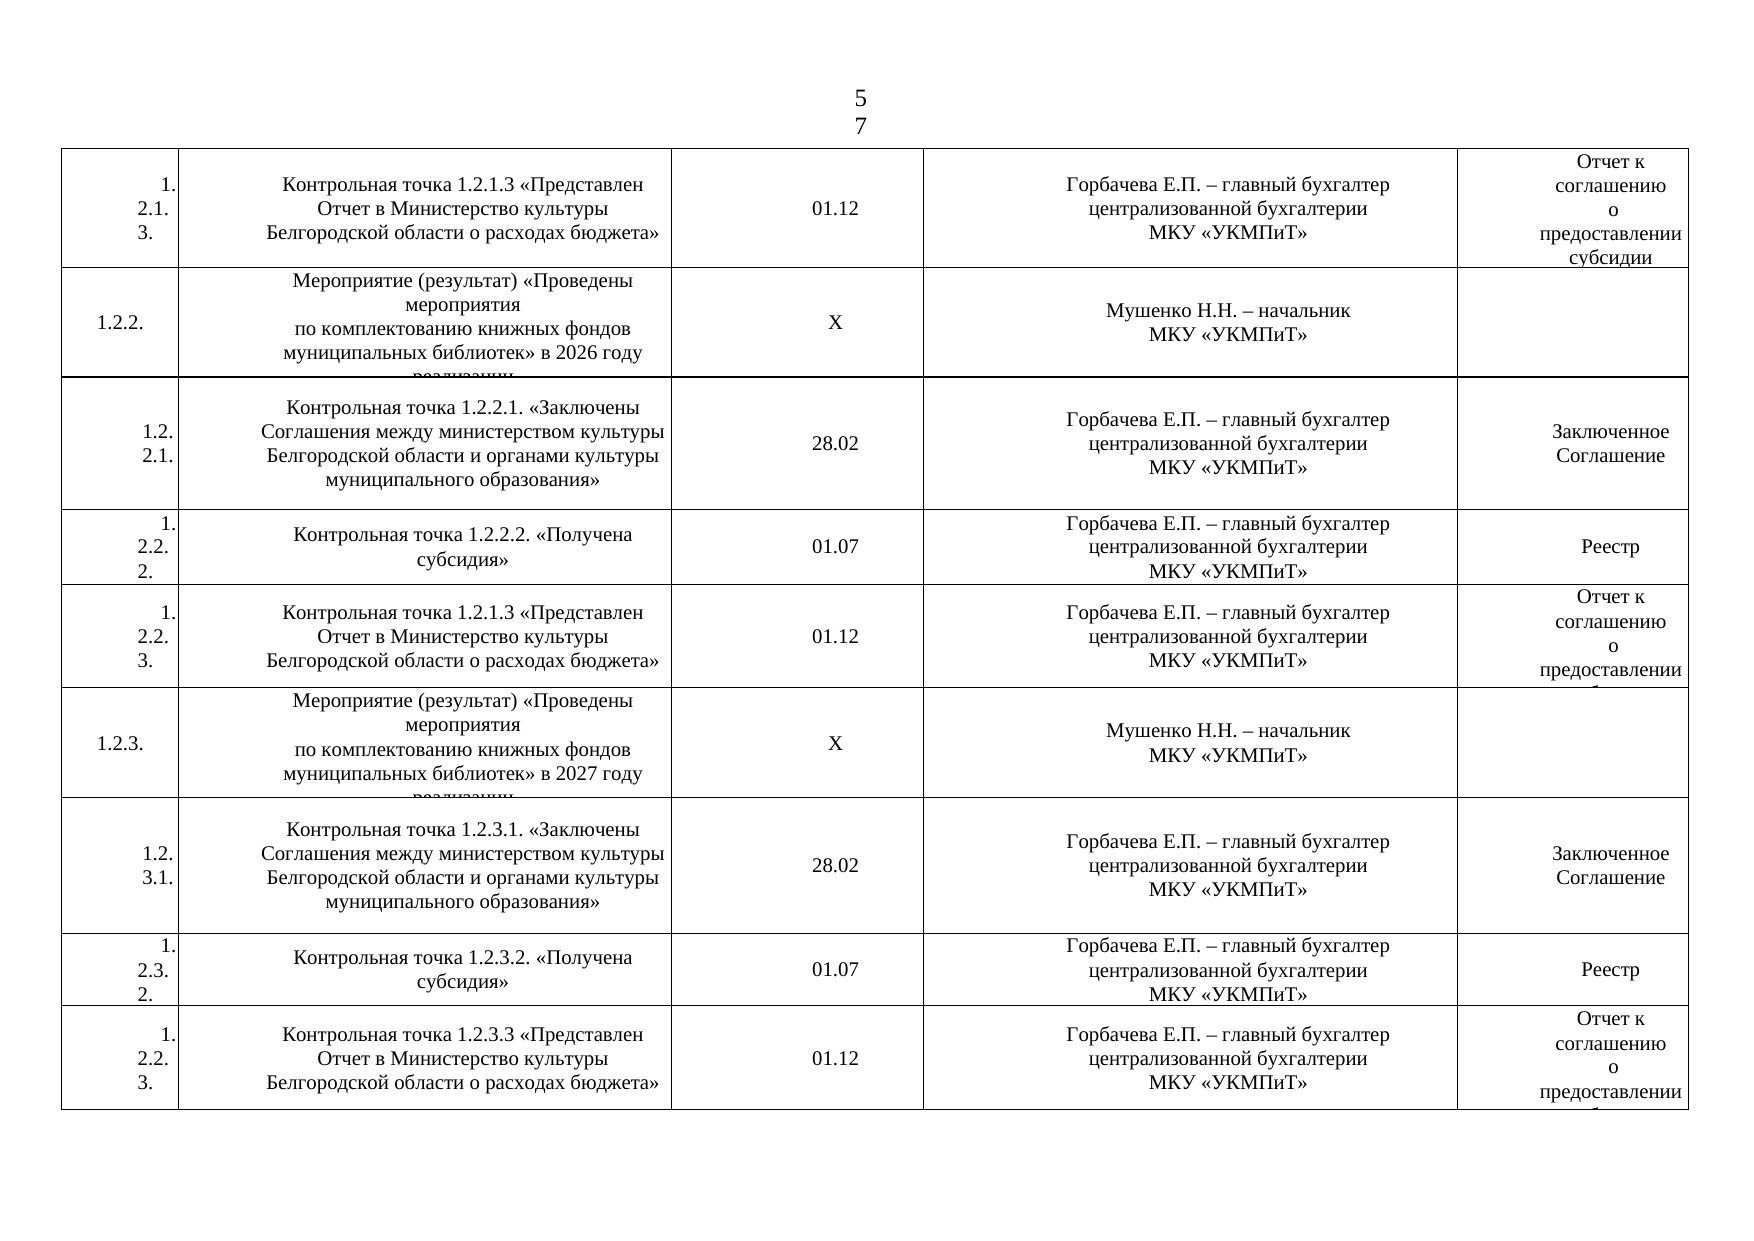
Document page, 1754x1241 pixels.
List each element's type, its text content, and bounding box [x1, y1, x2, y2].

table_cell 1.2.2.1. [62, 378, 178, 508]
table_cell Мероприятие (результат) «Проведены мероприятия по комплектованию книжных фондов муниципальных библиотек» в 2026 году реализации [179, 268, 671, 376]
table_cell Контрольная точка 1.2.3.1. «Заключены Соглашения между министерством культуры Белгородской области и органами культуры муниципального образования» [179, 798, 671, 932]
table_cell Контрольная точка 1.2.3.3 «Представлен Отчет в Министерство культуры Белгородской области о расходах бюджета» [179, 1006, 671, 1109]
table_cell Контрольная точка 1.2.2.1. «Заключены Соглашения между министерством культуры Белгородской области и органами культуры муниципального образования» [179, 378, 671, 508]
table_cell Горбачева Е.П. – главный бухгалтер централизованной бухгалтерии МКУ «УКМПиТ» [924, 934, 1457, 1005]
table_header Отчет к соглашению о предоставлении субсидии [1458, 149, 1688, 267]
table_header Контрольная точка 1.2.1.3 «Представлен Отчет в Министерство культуры Белгородской области о расходах бюджета» [179, 149, 671, 267]
table_cell [1458, 688, 1688, 797]
table_cell 28.02 [672, 378, 923, 508]
table_cell 01.07 [672, 934, 923, 1005]
table_cell 1.2.2.3. [62, 585, 178, 687]
table_cell Горбачева Е.П. – главный бухгалтер централизованной бухгалтерии МКУ «УКМПиТ» [924, 378, 1457, 508]
table_header Горбачева Е.П. – главный бухгалтер централизованной бухгалтерии МКУ «УКМПиТ» [924, 149, 1457, 267]
table_cell Отчет к соглашению о предоставлении субсидии [1458, 585, 1688, 687]
table_cell 01.12 [672, 1006, 923, 1109]
table_cell Горбачева Е.П. – главный бухгалтер централизованной бухгалтерии МКУ «УКМПиТ» [924, 798, 1457, 932]
table_cell 01.07 [672, 510, 923, 583]
table_cell Мушенко Н.Н. – начальник МКУ «УКМПиТ» [924, 688, 1457, 797]
table_cell Контрольная точка 1.2.1.3 «Представлен Отчет в Министерство культуры Белгородской области о расходах бюджета» [179, 585, 671, 687]
table_cell Контрольная точка 1.2.2.2. «Получена субсидия» [179, 510, 671, 583]
table_cell 1.2.3. [62, 688, 178, 797]
table_cell Реестр [1458, 934, 1688, 1005]
table_cell Отчет к соглашению о предоставлении субсидии [1458, 1006, 1688, 1109]
table_cell 01.12 [672, 585, 923, 687]
table_header 01.12 [672, 149, 923, 267]
table_cell Заключенное Соглашение [1458, 378, 1688, 508]
table_cell Заключенное Соглашение [1458, 798, 1688, 932]
table_cell Горбачева Е.П. – главный бухгалтер централизованной бухгалтерии МКУ «УКМПиТ» [924, 585, 1457, 687]
table_cell 1.2.2.3. [62, 1006, 178, 1109]
table_cell Горбачева Е.П. – главный бухгалтер централизованной бухгалтерии МКУ «УКМПиТ» [924, 510, 1457, 583]
table_cell [1458, 268, 1688, 376]
table_cell Контрольная точка 1.2.3.2. «Получена субсидия» [179, 934, 671, 1005]
table_header 1.2.1.3. [62, 149, 178, 267]
table_cell 1.2.2. [62, 268, 178, 376]
table_cell 1.2.3.1. [62, 798, 178, 932]
table_cell Мероприятие (результат) «Проведены мероприятия по комплектованию книжных фондов муниципальных библиотек» в 2027 году реализации [179, 688, 671, 797]
table_cell 28.02 [672, 798, 923, 932]
table_cell 1.2.2.2. [62, 510, 178, 583]
table_cell X [672, 688, 923, 797]
table_cell Мушенко Н.Н. – начальник МКУ «УКМПиТ» [924, 268, 1457, 376]
table_cell X [672, 268, 923, 376]
table_cell Реестр [1458, 510, 1688, 583]
table_cell 1.2.3.2. [62, 934, 178, 1005]
table_cell Горбачева Е.П. – главный бухгалтер централизованной бухгалтерии МКУ «УКМПиТ» [924, 1006, 1457, 1109]
